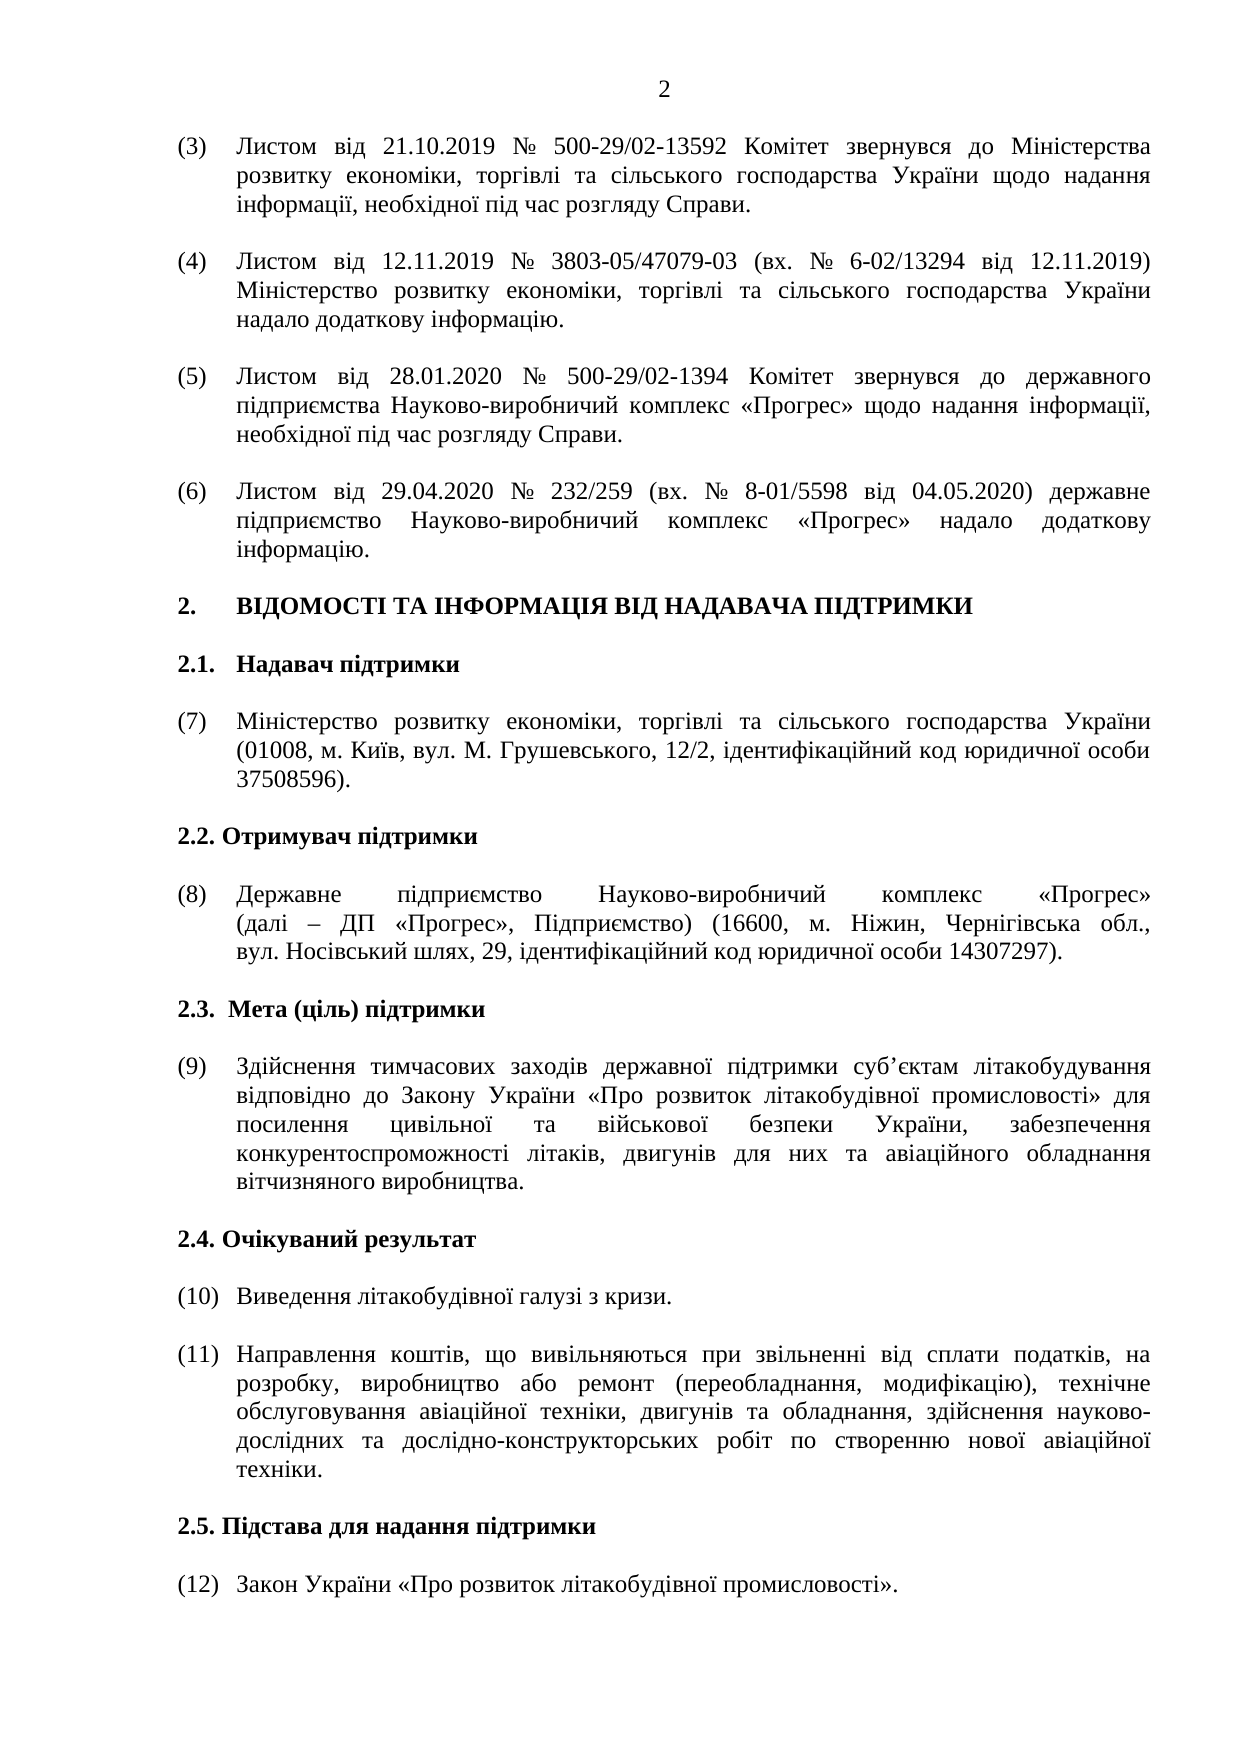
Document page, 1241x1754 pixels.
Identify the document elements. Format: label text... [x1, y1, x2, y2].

list Мета (ціль) підтримки [177, 994, 1152, 1023]
list Підстава для надання підтримки [177, 1511, 1152, 1540]
list Виведення літакобудівної галузі з кризи. [177, 1281, 1152, 1310]
list Очікуваний результат [177, 1224, 1152, 1253]
list Листом від 12.11.2019 № 3803-05/47079-03 (вх. № 6-02/13294 від 12.11.2019) Міністерство розвитку економіки, торгівлі та сільського господарства України надало додаткову інформацію. [177, 246, 1152, 333]
list Здійснення тимчасових заходів державної підтримки суб’єктам літакобудування відповідно до Закону України «Про розвиток літакобудівної промисловості» для посилення цивільної та військової безпеки України, забезпечення конкурентоспроможності літаків, двигунів для них та авіаційного обладнання вітчизняного виробництва. [177, 1051, 1152, 1195]
list Листом від 29.04.2020 № 232/259 (вх. № 8-01/5598 від 04.05.2020) державне підприємство Науково-виробничий комплекс «Прогрес» надало додаткову інформацію. [177, 476, 1152, 563]
list Міністерство розвитку економіки, торгівлі та сільського господарства України (01008, м. Київ, вул. М. Грушевського, 12/2, ідентифікаційний код юридичної особи 37508596). [177, 706, 1152, 793]
list ВІДОМОСТІ ТА ІНФОРМАЦІЯ ВІД НАДАВАЧА ПІДТРИМКИ [177, 591, 1152, 620]
list Листом від 28.01.2020 № 500-29/02-1394 Комітет звернувся до державного підприємства Науково-виробничий комплекс «Прогрес» щодо надання інформації, необхідної під час розгляду Справи. [177, 361, 1152, 448]
list Надавач підтримки [177, 649, 1152, 678]
list Державне підприємство Науково-виробничий комплекс «Прогрес» (далі – ДП «Прогрес», Підприємство) (16600, м. Ніжин, Чернігівська обл., вул. Носівський шлях, 29, ідентифікаційний код юридичної особи 14307297). [177, 879, 1152, 965]
list Закон України «Про розвиток літакобудівної промисловості». [177, 1569, 1152, 1598]
list Направлення коштів, що вивільняються при звільненні від сплати податків, на розробку, виробництво або ремонт (переобладнання, модифікацію), технічне обслуговування авіаційної техніки, двигунів та обладнання, здійснення науково-дослідних та дослідно-конструкторських робіт по створенню нової авіаційної техніки. [177, 1339, 1152, 1483]
list Листом від 21.10.2019 № 500-29/02-13592 Комітет звернувся до Міністерства розвитку економіки, торгівлі та сільського господарства України щодо надання інформації, необхідної під час розгляду Справи. [177, 131, 1152, 218]
list Отримувач підтримки [177, 821, 1152, 850]
